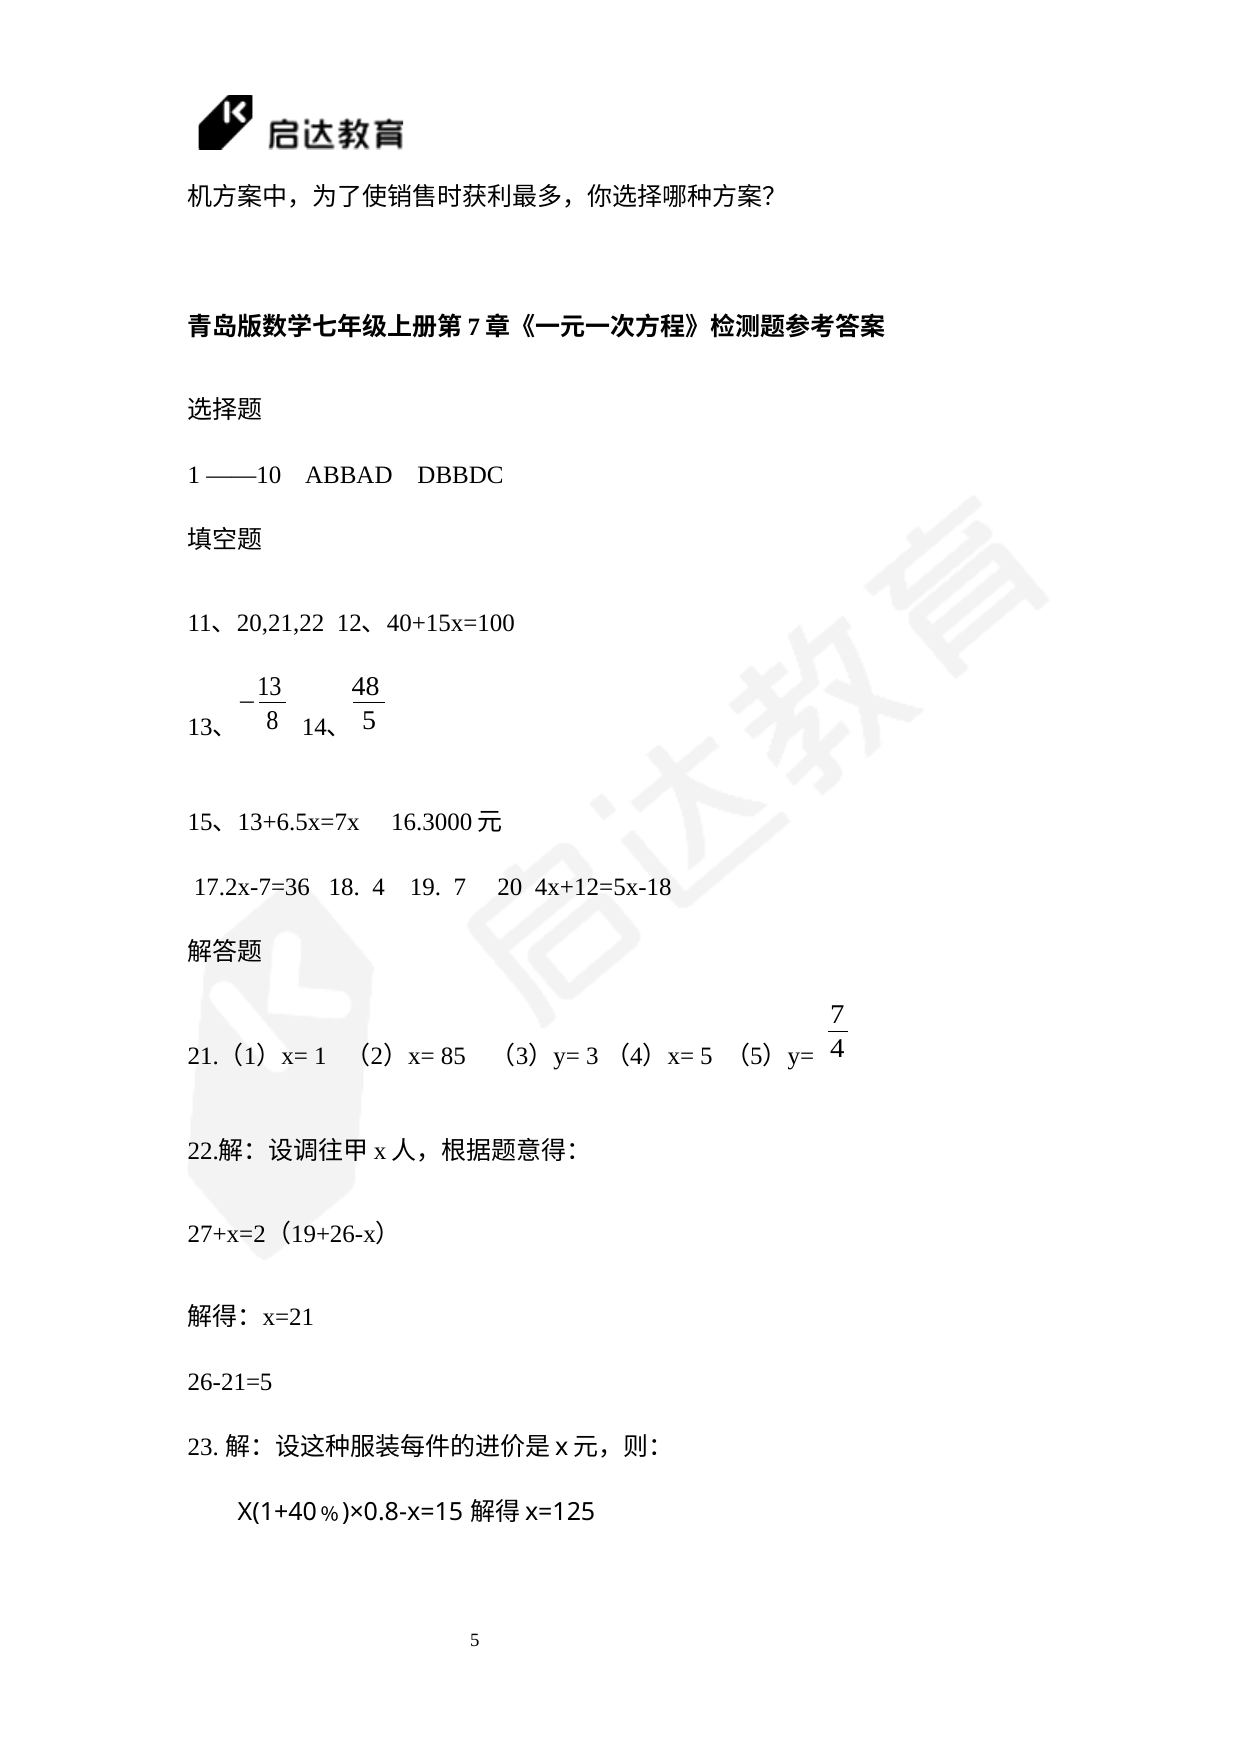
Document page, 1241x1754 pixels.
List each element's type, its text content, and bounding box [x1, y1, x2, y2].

text X(1+40﹪)×0.8-x=15 解得x=125 [187, 1477, 1053, 1542]
text 26-21=5 [187, 1365, 1053, 1398]
text 21.（1）x= 1 （2）x= 85 （3）y= 3 （4）x= 5 （5）y= [187, 1000, 1053, 1098]
text 青岛版数学七年级上册第7章《一元一次方程》检测题参考答案 [187, 292, 1053, 357]
picture [198, 95, 404, 150]
text 解得：x=21 [187, 1282, 1053, 1347]
text 选择题 [187, 375, 1053, 440]
text （2）若商场销售一台A种电视机可获利150元，销售一台B种电视机可获利200元，销售一台C种电视机可获利250元，在同时购进两种不同型号的电视机方案中，为了使销售时获利最多，你选择哪种方案？ [187, 162, 1053, 227]
text 1 ——10 ABBAD DBBDC [187, 458, 1053, 491]
text 解答题 [187, 917, 1053, 982]
text 22.解：设调往甲x人，根据题意得： [187, 1116, 1053, 1181]
text 27+x=2（19+26-x） [187, 1199, 1053, 1264]
text 填空题 [187, 505, 1053, 570]
list 17.2x-7=36 18. 4 19. 7 20 4x+12=5x-18 [187, 870, 1053, 903]
list 15、13+6.5x=7x 16.3000元 [187, 787, 1053, 852]
text 11、20,21,22 12、40+15x=100 [187, 588, 1053, 653]
list 14、 [187, 671, 1053, 769]
text 23. 解：设这种服装每件的进价是x元，则： [187, 1412, 1053, 1477]
